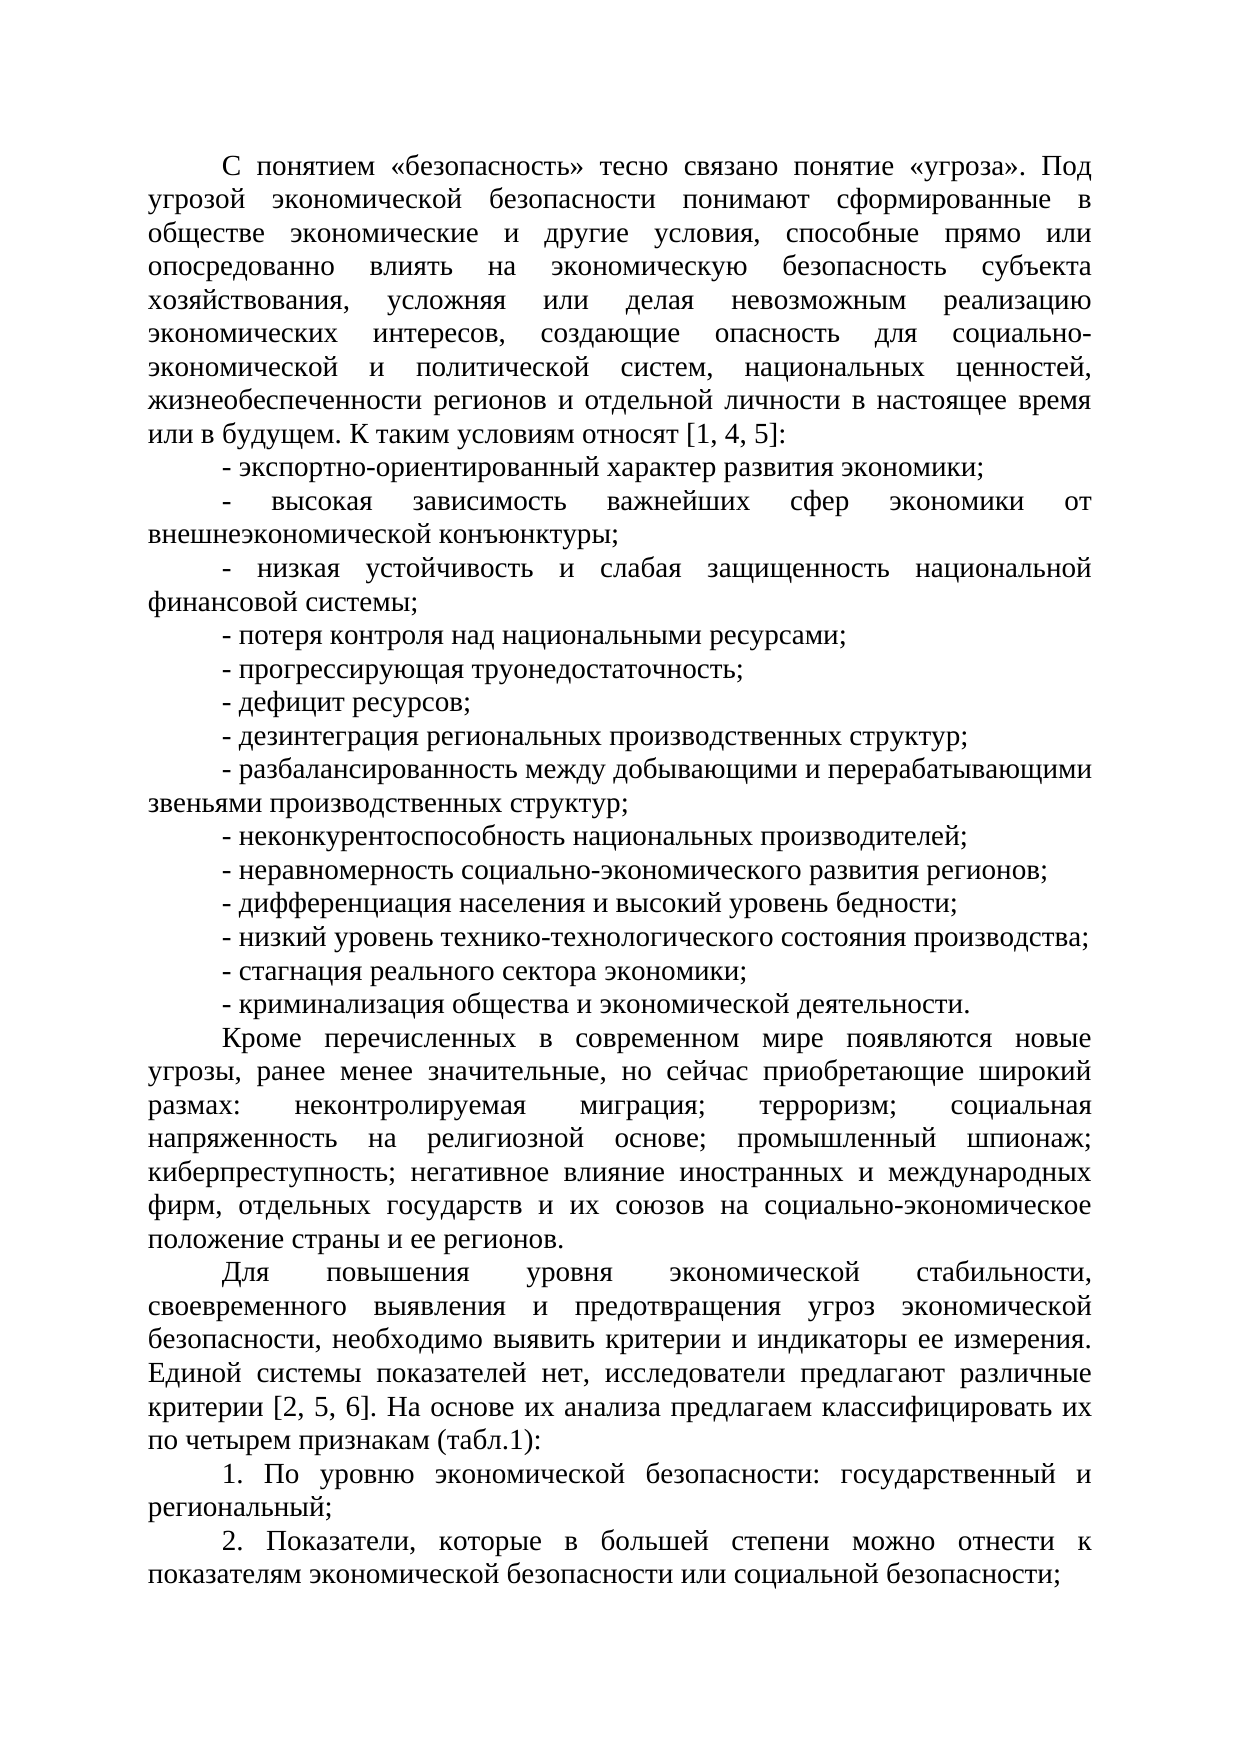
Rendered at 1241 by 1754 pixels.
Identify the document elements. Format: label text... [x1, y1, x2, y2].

text Кроме перечисленных в современном мире появляются новые угрозы, ранее менее значительные, но сейчас приобретающие широкий размах: неконтролируемая миграция; терроризм; социальная напряженность на религиозной основе; промышленный шпионаж; киберпреступность; негативное влияние иностранных и международных фирм, отдельных государств и их союзов на социально-экономическое положение страны и ее регионов. [148, 1020, 1092, 1254]
text - стагнация реального сектора экономики; [148, 953, 1092, 986]
text - неравномерность социально-экономического развития регионов; [148, 852, 1092, 886]
text - низкий уровень технико-технологического состояния производства; [148, 919, 1092, 953]
text - дифференциация населения и высокий уровень бедности; [148, 886, 1092, 919]
text С понятием «безопасность» тесно связано понятие «угроза». Под угрозой экономической безопасности понимают сформированные в обществе экономические и другие условия, способные прямо или опосредованно влиять на экономическую безопасность субъекта хозяйствования, усложняя или делая невозможным реализацию экономических интересов, создающие опасность для социально-экономической и политической систем, национальных ценностей, жизнеобеспеченности регионов и отдельной личности в настоящее время или в будущем. К таким условиям относят [1, 4, 5]: [148, 148, 1092, 449]
text 1. По уровню экономической безопасности: государственный и региональный; [148, 1456, 1092, 1523]
text - неконкурентоспособность национальных производителей; [148, 818, 1092, 852]
text - экспортно-ориентированный характер развития экономики; [148, 449, 1092, 483]
text - высокая зависимость важнейших сфер экономики от внешнеэкономической конъюнктуры; [148, 483, 1092, 550]
text Для повышения уровня экономической стабильности, своевременного выявления и предотвращения угроз экономической безопасности, необходимо выявить критерии и индикаторы ее измерения. Единой системы показателей нет, исследователи предлагают различные критерии [2, 5, 6]. На основе их анализа предлагаем классифицировать их по четырем признакам (табл.1): [148, 1254, 1092, 1456]
text - потеря контроля над национальными ресурсами; [148, 617, 1092, 651]
text - разбалансированность между добывающими и перерабатывающими звеньями производственных структур; [148, 751, 1092, 818]
text 2. Показатели, которые в большей степени можно отнести к показателям экономической безопасности или социальной безопасности; [148, 1523, 1092, 1590]
text - низкая устойчивость и слабая защищенность национальной финансовой системы; [148, 550, 1092, 617]
text - дезинтеграция региональных производственных структур; [148, 718, 1092, 751]
text - прогрессирующая труонедостаточность; [148, 651, 1092, 684]
text - криминализация общества и экономической деятельности. [148, 986, 1092, 1020]
text - дефицит ресурсов; [148, 684, 1092, 718]
